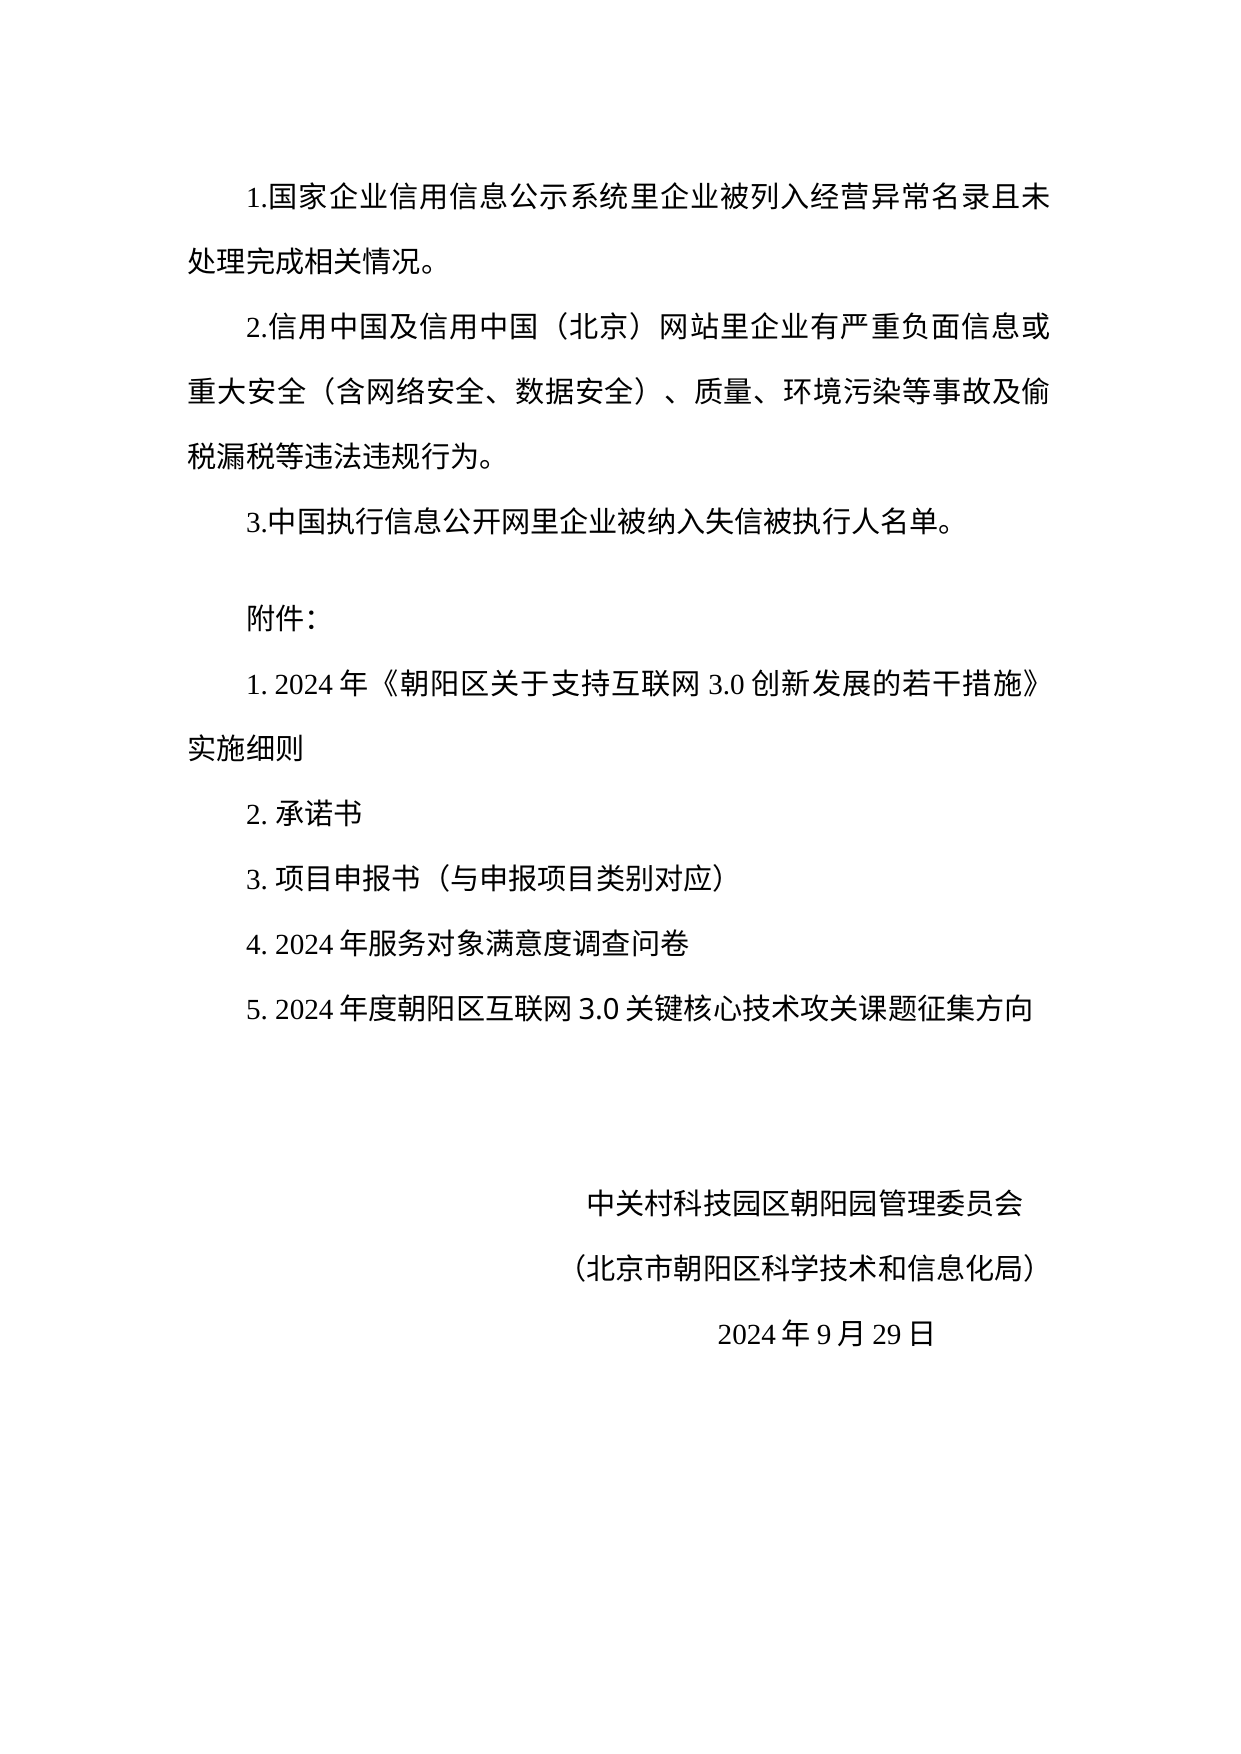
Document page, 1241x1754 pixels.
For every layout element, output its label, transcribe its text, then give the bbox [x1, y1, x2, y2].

text 4. 2024年服务对象满意度调查问卷 [187, 909, 1053, 974]
text 中关村科技园区朝阳园管理委员会 [187, 1169, 1023, 1234]
text 5. 2024年度朝阳区互联网3.0关键核心技术攻关课题征集方向 [187, 974, 1053, 1039]
text 2.信用中国及信用中国（北京）网站里企业有严重负面信息或重大安全（含网络安全、数据安全）、质量、环境污染等事故及偷税漏税等违法违规行为。 [187, 292, 1053, 487]
text 3.中国执行信息公开网里企业被纳入失信被执行人名单。 [187, 487, 1053, 552]
text （北京市朝阳区科学技术和信息化局） [187, 1234, 1053, 1299]
text 附件： [187, 584, 1053, 649]
text 1.国家企业信用信息公示系统里企业被列入经营异常名录且未处理完成相关情况。 [187, 162, 1053, 292]
text 2. 承诺书 [187, 779, 1053, 844]
text 1. 2024年《朝阳区关于支持互联网3.0创新发展的若干措施》实施细则 [187, 649, 1053, 779]
text 3. 项目申报书（与申报项目类别对应） [187, 844, 1053, 909]
text 2024年9月29日 [187, 1299, 936, 1364]
